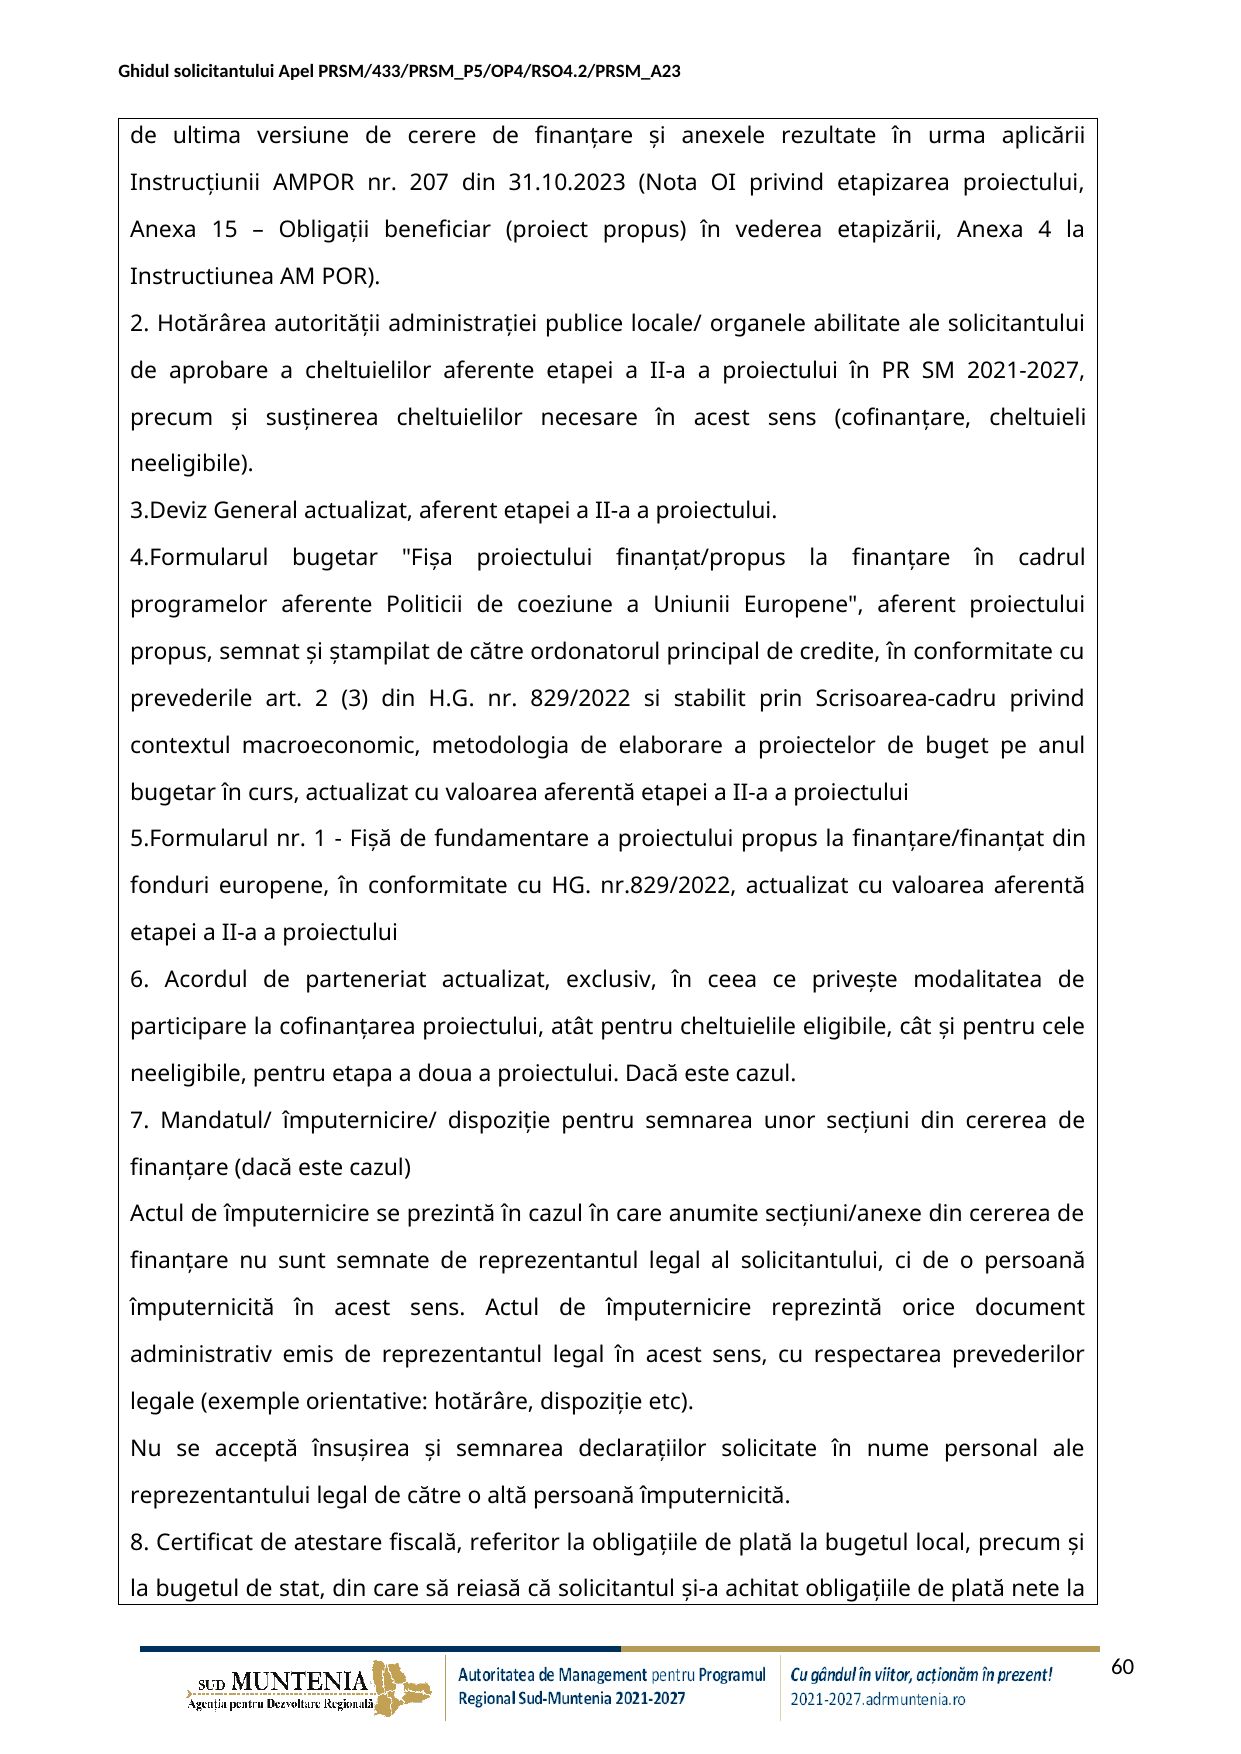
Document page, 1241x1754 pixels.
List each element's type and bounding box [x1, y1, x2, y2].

picture [140, 1646, 1100, 1721]
table_header [119, 119, 1097, 1603]
